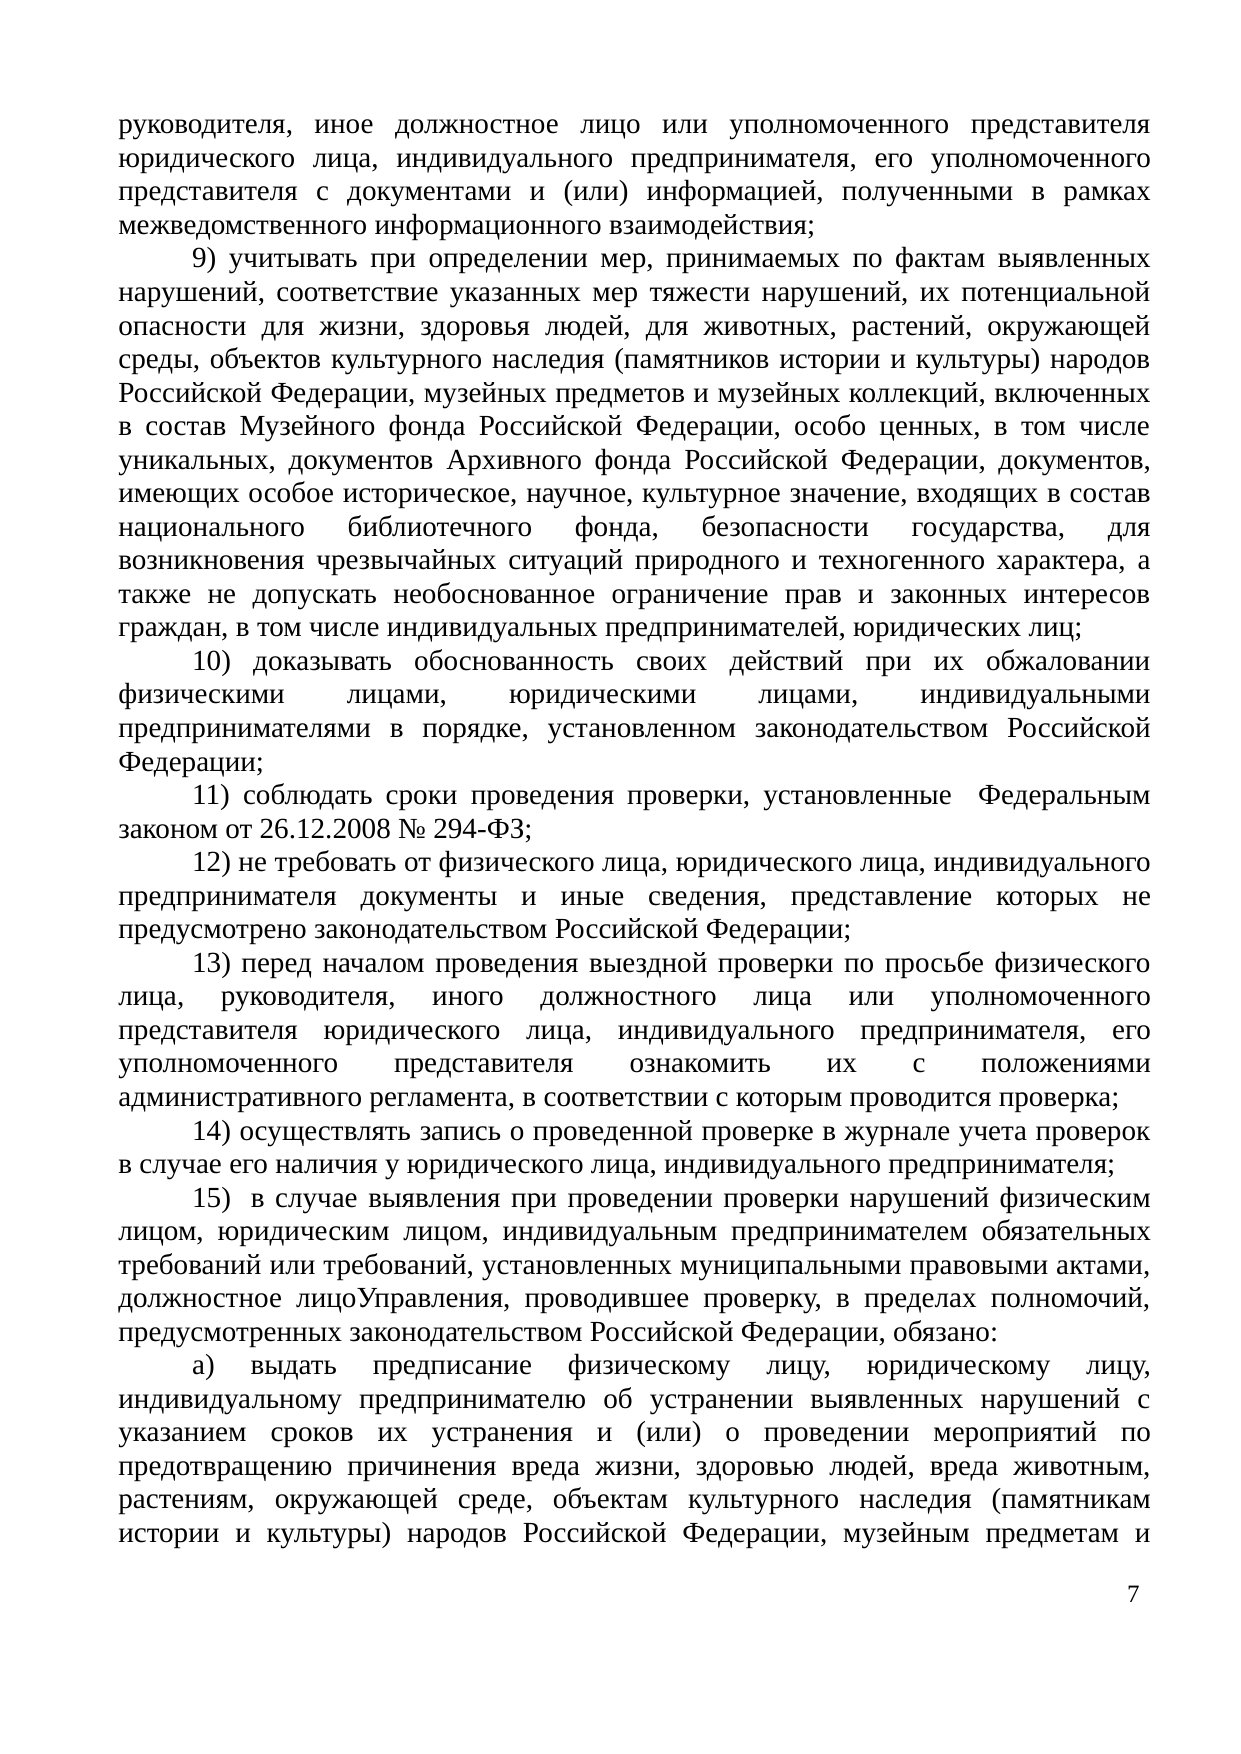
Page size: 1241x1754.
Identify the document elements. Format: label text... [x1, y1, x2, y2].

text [118, 106, 1152, 241]
text 11) соблюдать сроки проведения проверки, установленные Федеральным законом от 26.12.2008 № 294-ФЗ; [118, 777, 1152, 844]
text 15) в случае выявления при проведении проверки нарушений физическим лицом, юридическим лицом, индивидуальным предпринимателем обязательных требований или требований, установленных муниципальными правовыми актами, должностное лицоУправления, проводившее проверку, в пределах полномочий, предусмотренных законодательством Российской Федерации, обязано: [118, 1180, 1152, 1347]
text 12) не требовать от физического лица, юридического лица, индивидуального предпринимателя документы и иные сведения, представление которых не предусмотрено законодательством Российской Федерации; [118, 844, 1152, 945]
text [118, 1347, 1152, 1549]
text 14) осуществлять запись о проведенной проверке в журнале учета проверок в случае его наличия у юридического лица, индивидуального предпринимателя; [118, 1113, 1152, 1180]
text 13) перед началом проведения выездной проверки по просьбе физического лица, руководителя, иного должностного лица или уполномоченного представителя юридического лица, индивидуального предпринимателя, его уполномоченного представителя ознакомить их с положениями административного регламента, в соответствии с которым проводится проверка; [118, 945, 1152, 1113]
text 10) доказывать обоснованность своих действий при их обжаловании физическими лицами, юридическими лицами, индивидуальными предпринимателями в порядке, установленном законодательством Российской Федерации; [118, 643, 1152, 777]
text 9) учитывать при определении мер, принимаемых по фактам выявленных нарушений, соответствие указанных мер тяжести нарушений, их потенциальной опасности для жизни, здоровья людей, для животных, растений, окружающей среды, объектов культурного наследия (памятников истории и культуры) народов Российской Федерации, музейных предметов и музейных коллекций, включенных в состав Музейного фонда Российской Федерации, особо ценных, в том числе уникальных, документов Архивного фонда Российской Федерации, документов, имеющих особое историческое, научное, культурное значение, входящих в состав национального библиотечного фонда, безопасности государства, для возникновения чрезвычайных ситуаций природного и техногенного характера, а также не допускать необоснованное ограничение прав и законных интересов граждан, в том числе индивидуальных предпринимателей, юридических лиц; [118, 241, 1152, 643]
